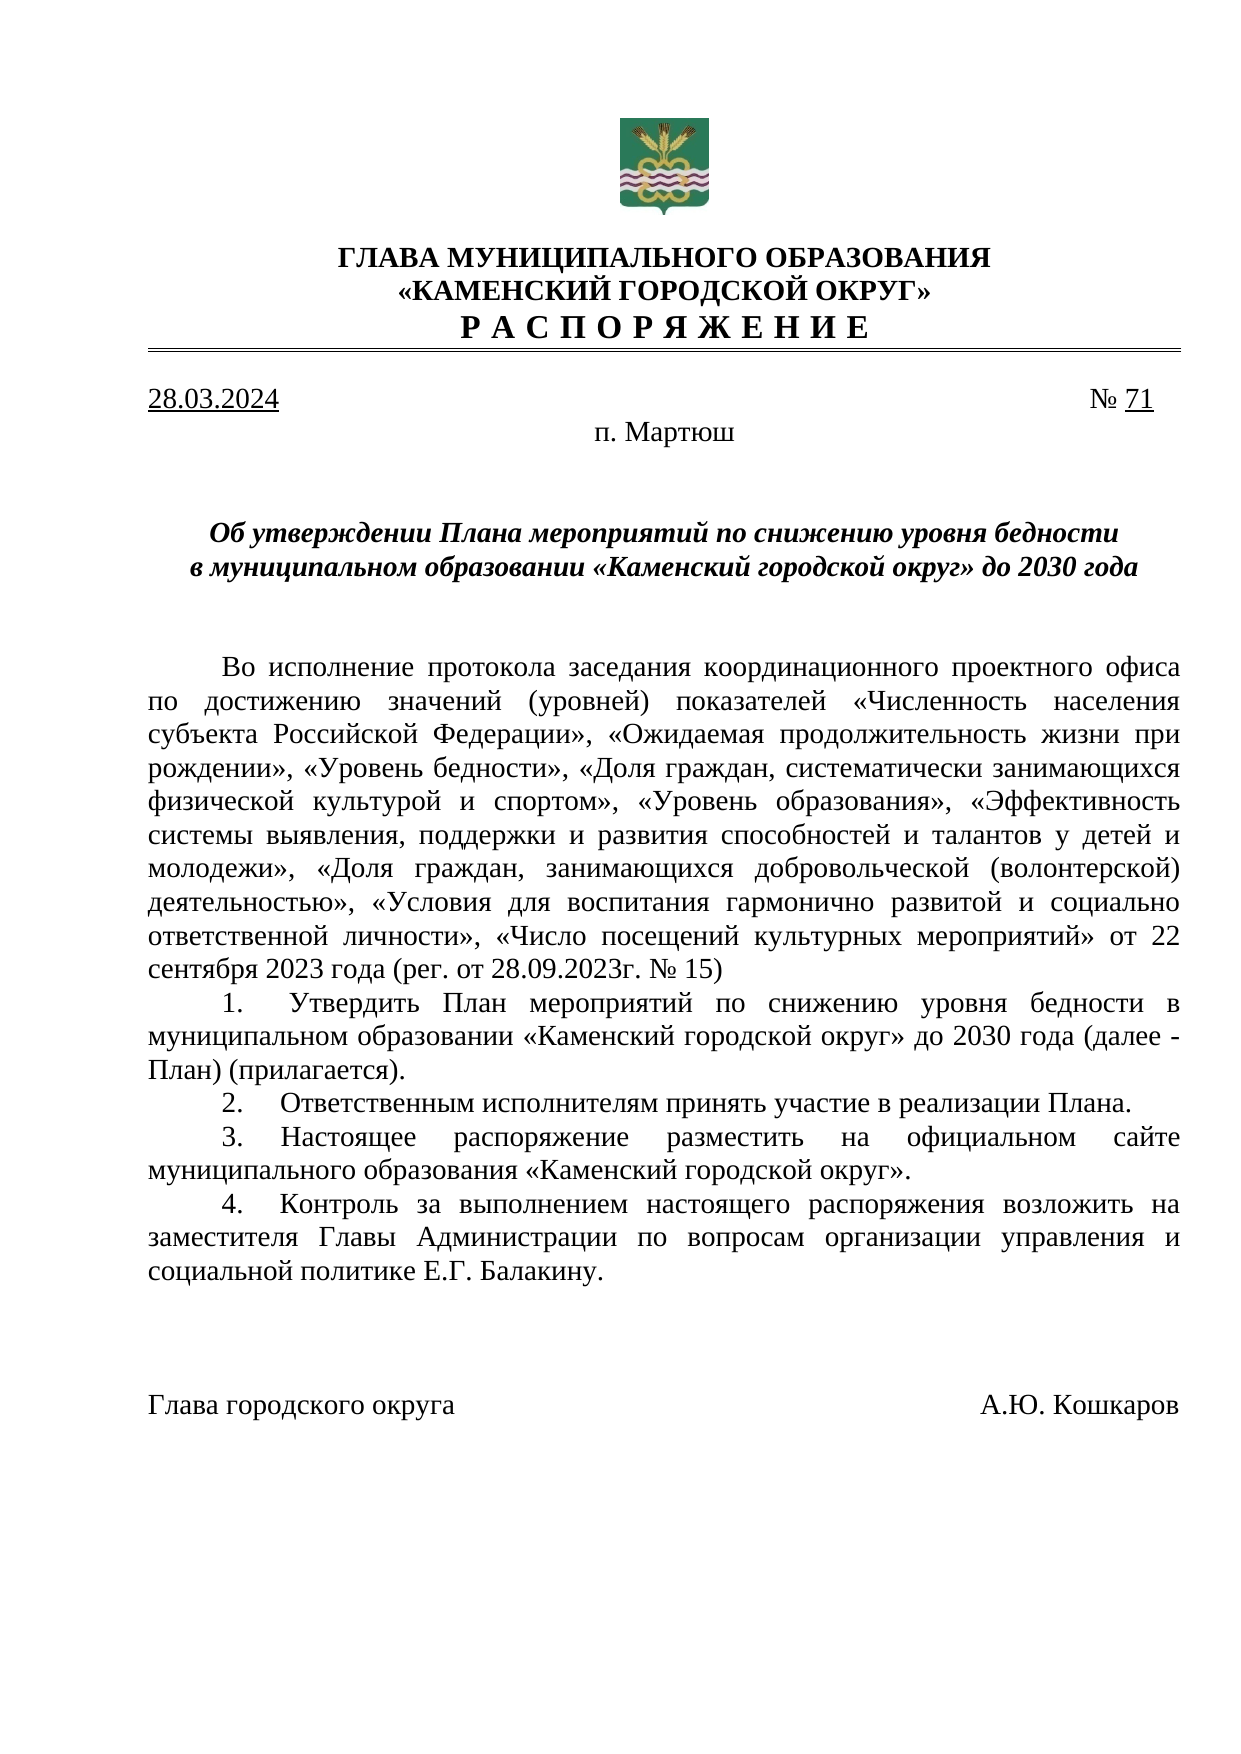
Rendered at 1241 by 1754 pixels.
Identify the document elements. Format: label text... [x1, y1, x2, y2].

text 4. Контроль за выполнением настоящего распоряжения возложить на заместителя Главы Администрации по вопросам организации управления и социальной политике Е.Г. Балакину. [148, 1186, 1181, 1287]
text п. Мартюш [148, 414, 1181, 448]
text Об утверждении Плана мероприятий по снижению уровня бедности [148, 515, 1181, 549]
picture [620, 118, 709, 215]
text РАСПОРЯЖЕНИЕ [148, 307, 1181, 348]
text ГЛАВА МУНИЦИПАЛЬНОГО ОБРАЗОВАНИЯ [148, 240, 1181, 273]
text 3. Настоящее распоряжение разместить на официальном сайте муниципального образования «Каменский городской округ». [148, 1119, 1181, 1186]
text 2. Ответственным исполнителям принять участие в реализации Плана. [148, 1085, 1181, 1119]
text «КАМЕНСКИЙ ГОРОДСКОЙ ОКРУГ» [148, 273, 1181, 307]
text Во исполнение протокола заседания координационного проектного офиса по достижению значений (уровней) показателей «Численность населения субъекта Российской Федерации», «Ожидаемая продолжительность жизни при рождении», «Уровень бедности», «Доля граждан, систематически занимающихся физической культурой и спортом», «Уровень образования», «Эффективность системы выявления, поддержки и развития способностей и талантов у детей и молодежи», «Доля граждан, занимающихся добровольческой (волонтерской) деятельностью», «Условия для воспитания гармонично развитой и социально ответственной личности», «Число посещений культурных мероприятий» от 22 сентября 2023 года (рег. от 28.09.2023г. № 15) [148, 649, 1181, 985]
text в муниципальном образовании «Каменский городской округ» до 2030 года [148, 549, 1181, 582]
text 1. Утвердить План мероприятий по снижению уровня бедности в муниципальном образовании «Каменский городской округ» до 2030 года (далее - План) (прилагается). [148, 985, 1181, 1085]
text Глава городского округа А.Ю. Кошкаров [148, 1387, 1181, 1421]
text 28.03.2024 № 71 [148, 381, 1181, 414]
